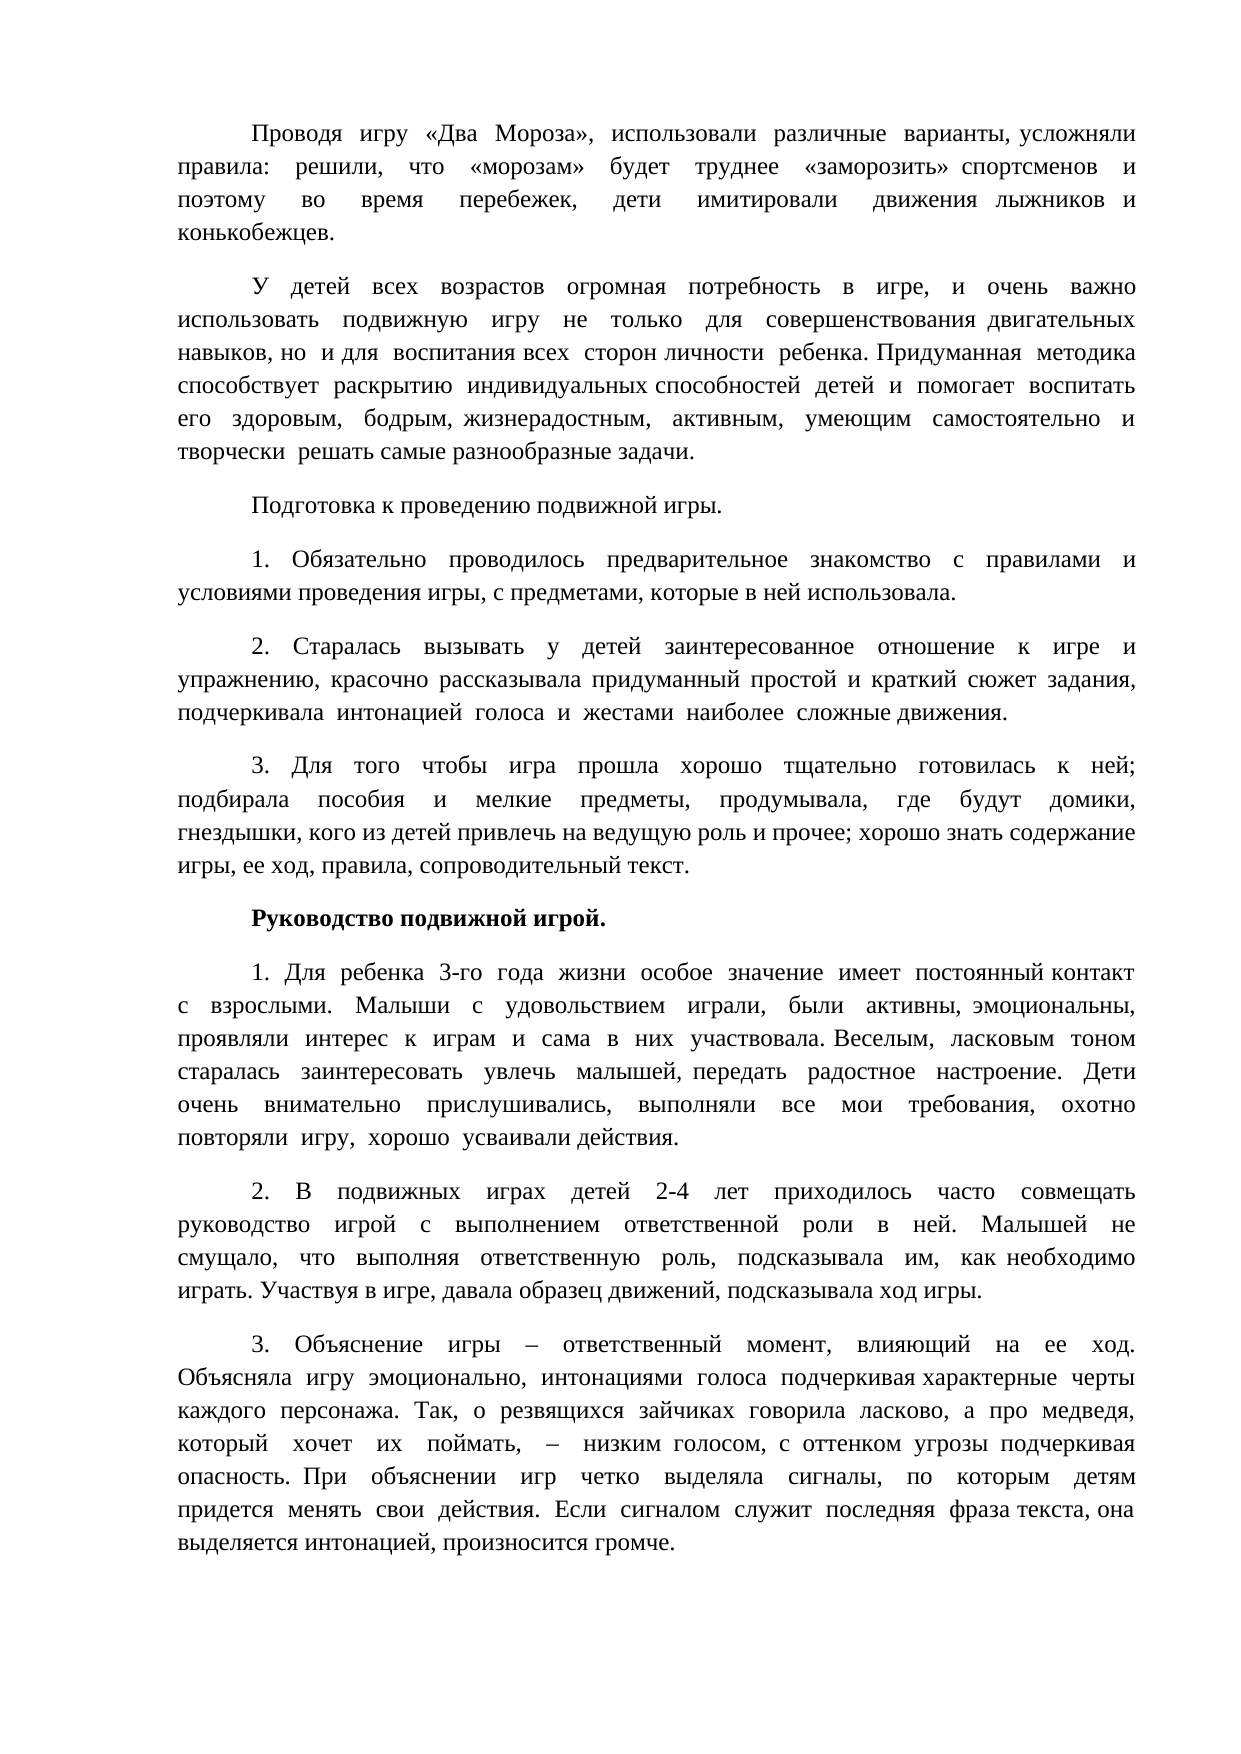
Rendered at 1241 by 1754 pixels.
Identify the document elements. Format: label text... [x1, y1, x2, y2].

text Проводя игру «Два Мороза», использовали различные варианты, усложняли правила: решили, что «морозам» будет труднее «заморозить» спортсменов и поэтому во время перебежек, дети имитировали движения лыжников и конькобежцев. [177, 118, 1137, 246]
text 1. Для ребенка 3-го года жизни особое значение имеет постоянный контакт с взрослыми. Малыши с удовольствием играли, были активны, эмоциональны, проявляли интерес к играм и сама в них участвовала. Веселым, ласковым тоном старалась заинтересовать увлечь малышей, передать радостное настроение. Дети очень внимательно прислушивались, выполняли все мои требования, охотно повторяли игру, хорошо усваивали действия. [177, 957, 1137, 1151]
text У детей всех возрастов огромная потребность в игре, и очень важно использовать подвижную игру не только для совершенствования двигательных навыков, но и для воспитания всех сторон личности ребенка. Придуманная методика способствует раскрытию индивидуальных способностей детей и помогает воспитать его здоровым, бодрым, жизнерадостным, активным, умеющим самостоятельно и творчески решать самые разнообразные задачи. [177, 271, 1137, 465]
text Подготовка к проведению подвижной игры. [177, 490, 1137, 519]
text 3. Объяснение игры – ответственный момент, влияющий на ее ход. Объясняла игру эмоционально, интонациями голоса подчеркивая характерные черты каждого персонажа. Так, о резвящихся зайчиках говорила ласково, а про медведя, который хочет их поймать, – низким голосом, с оттенком угрозы подчеркивая опасность. При объяснении игр четко выделяла сигналы, по которым детям придется менять свои действия. Если сигналом служит последняя фраза текста, она выделяется интонацией, произносится громче. [177, 1329, 1137, 1556]
text Руководство подвижной игрой. [177, 903, 1137, 932]
text 2. В подвижных играх детей 2-4 лет приходилось часто совмещать руководство игрой с выполнением ответственной роли в ней. Малышей не смущало, что выполняя ответственную роль, подсказывала им, как необходимо играть. Участвуя в игре, давала образец движений, подсказывала ход игры. [177, 1176, 1137, 1304]
text 2. Старалась вызывать у детей заинтересованное отношение к игре и упражнению, красочно рассказывала придуманный простой и краткий сюжет задания, подчеркивала интонацией голоса и жестами наиболее сложные движения. [177, 631, 1137, 726]
text 1. Обязательно проводилось предварительное знакомство с правилами и условиями проведения игры, с предметами, которые в ней использовала. [177, 544, 1137, 606]
text 3. Для того чтобы игра прошла хорошо тщательно готовилась к ней; подбирала пособия и мелкие предметы, продумывала, где будут домики, гнездышки, кого из детей привлечь на ведущую роль и прочее; хорошо знать содержание игры, ее ход, правила, сопроводительный текст. [177, 751, 1137, 878]
